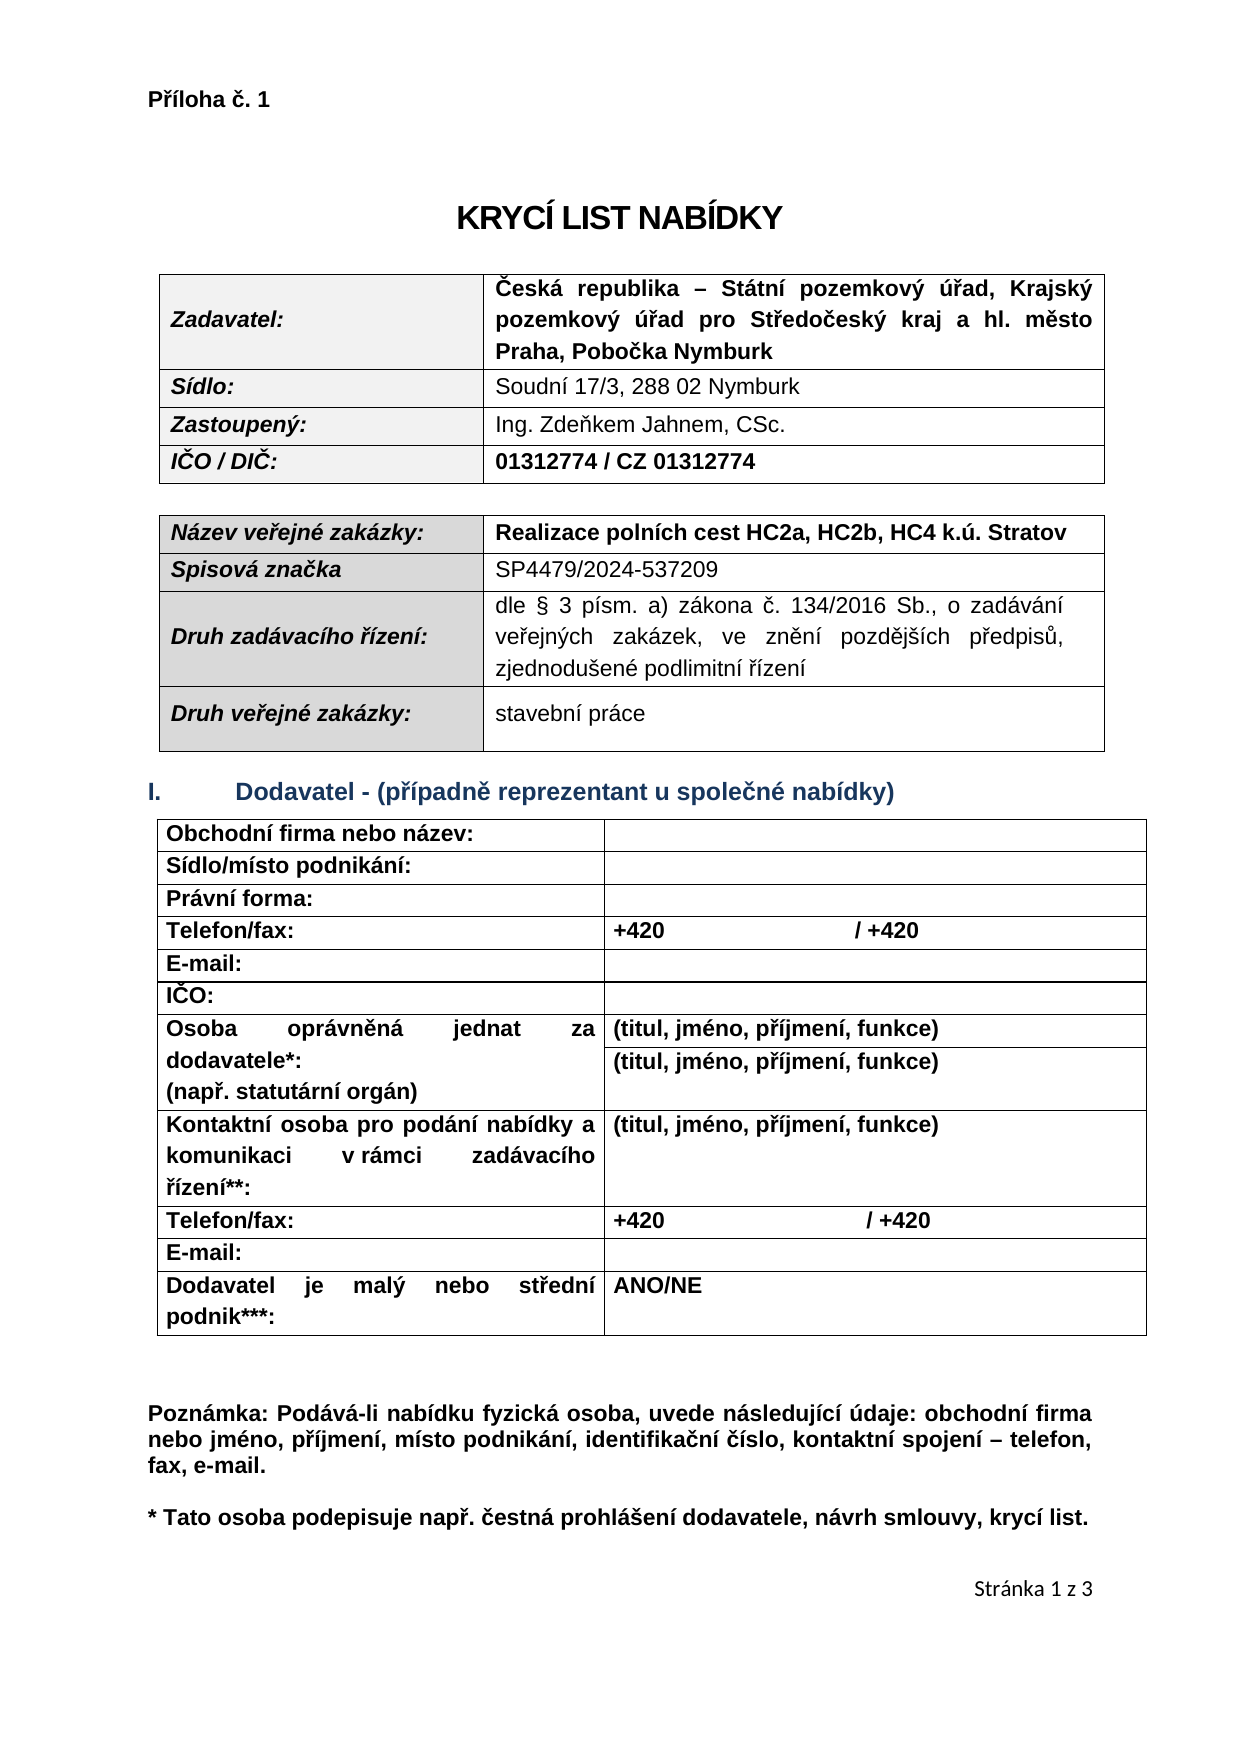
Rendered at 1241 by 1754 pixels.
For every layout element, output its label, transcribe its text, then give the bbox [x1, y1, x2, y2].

table_cell [605, 1239, 1146, 1271]
table_cell (titul, jméno, příjmení, funkce) [605, 1048, 1146, 1110]
table_cell Zastoupený: [160, 408, 483, 445]
table_cell dle § 3 písm. a) zákona č. 134/2016 Sb., o zadávání veřejných zakázek, ve znění pozdějších předpisů, zjednodušené podlimitní řízení [484, 592, 1104, 686]
table_cell [605, 885, 1146, 916]
table_cell E-mail: [158, 950, 604, 981]
table_cell stavební práce [484, 687, 1104, 751]
table_cell Dodavatel je malý nebo střední podnik***: [158, 1272, 604, 1335]
table_cell Ing. Zdeňkem Jahnem, CSc. [484, 408, 1104, 445]
table_cell [605, 983, 1146, 1014]
text Poznámka: Podává-li nabídku fyzická osoba, uvede následující údaje: obchodní firma nebo jméno, příjmení, místo podnikání, identifikační číslo, kontaktní spojení – telefon, fax, e-mail. [148, 1400, 1093, 1479]
table_cell Telefon/fax: [158, 917, 604, 949]
table_cell ANO/NE [605, 1272, 1146, 1335]
table_cell Sídlo/místo podnikání: [158, 852, 604, 884]
table_header Název veřejné zakázky: [160, 516, 483, 553]
table_cell Druh zadávacího řízení: [160, 592, 483, 686]
table_cell 01312774 / CZ 01312774 [484, 446, 1104, 482]
table_cell +420 / +420 [605, 1207, 1146, 1238]
table_cell Sídlo: [160, 370, 483, 407]
text * Tato osoba podepisuje např. čestná prohlášení dodavatele, návrh smlouvy, krycí list. [148, 1504, 1093, 1530]
table_cell (titul, jméno, příjmení, funkce) [605, 1015, 1146, 1047]
table_cell [605, 950, 1146, 981]
table_cell SP4479/2024-537209 [484, 554, 1104, 591]
table_cell Kontaktní osoba pro podání nabídky a komunikaci v rámci zadávacího řízení**: [158, 1111, 604, 1206]
subtitle Dodavatel - (případně reprezentant u společné nabídky) [148, 777, 1093, 806]
table_cell Druh veřejné zakázky: [160, 687, 483, 751]
table_header [605, 820, 1146, 851]
table_cell E-mail: [158, 1239, 604, 1271]
table_cell Spisová značka [160, 554, 483, 591]
table_header Obchodní firma nebo název: [158, 820, 604, 851]
table_cell [605, 852, 1146, 884]
table_cell IČO / DIČ: [160, 446, 483, 482]
table_cell Telefon/fax: [158, 1207, 604, 1238]
table_cell +420 / +420 [605, 917, 1146, 949]
title Krycí list nabídky [148, 198, 1093, 236]
table_header Česká republika – Státní pozemkový úřad, Krajský pozemkový úřad pro Středočeský kraj a hl. město Praha, Pobočka Nymburk [484, 275, 1104, 369]
table_cell IČO: [158, 983, 604, 1014]
table_cell Právní forma: [158, 885, 604, 916]
table_cell (titul, jméno, příjmení, funkce) [605, 1111, 1146, 1206]
table_cell Osoba oprávněná jednat za dodavatele*: (např. statutární orgán) [158, 1015, 604, 1110]
table_cell Soudní 17/3, 288 02 Nymburk [484, 370, 1104, 407]
table_header Zadavatel: [160, 275, 483, 369]
table_header [484, 516, 1104, 553]
